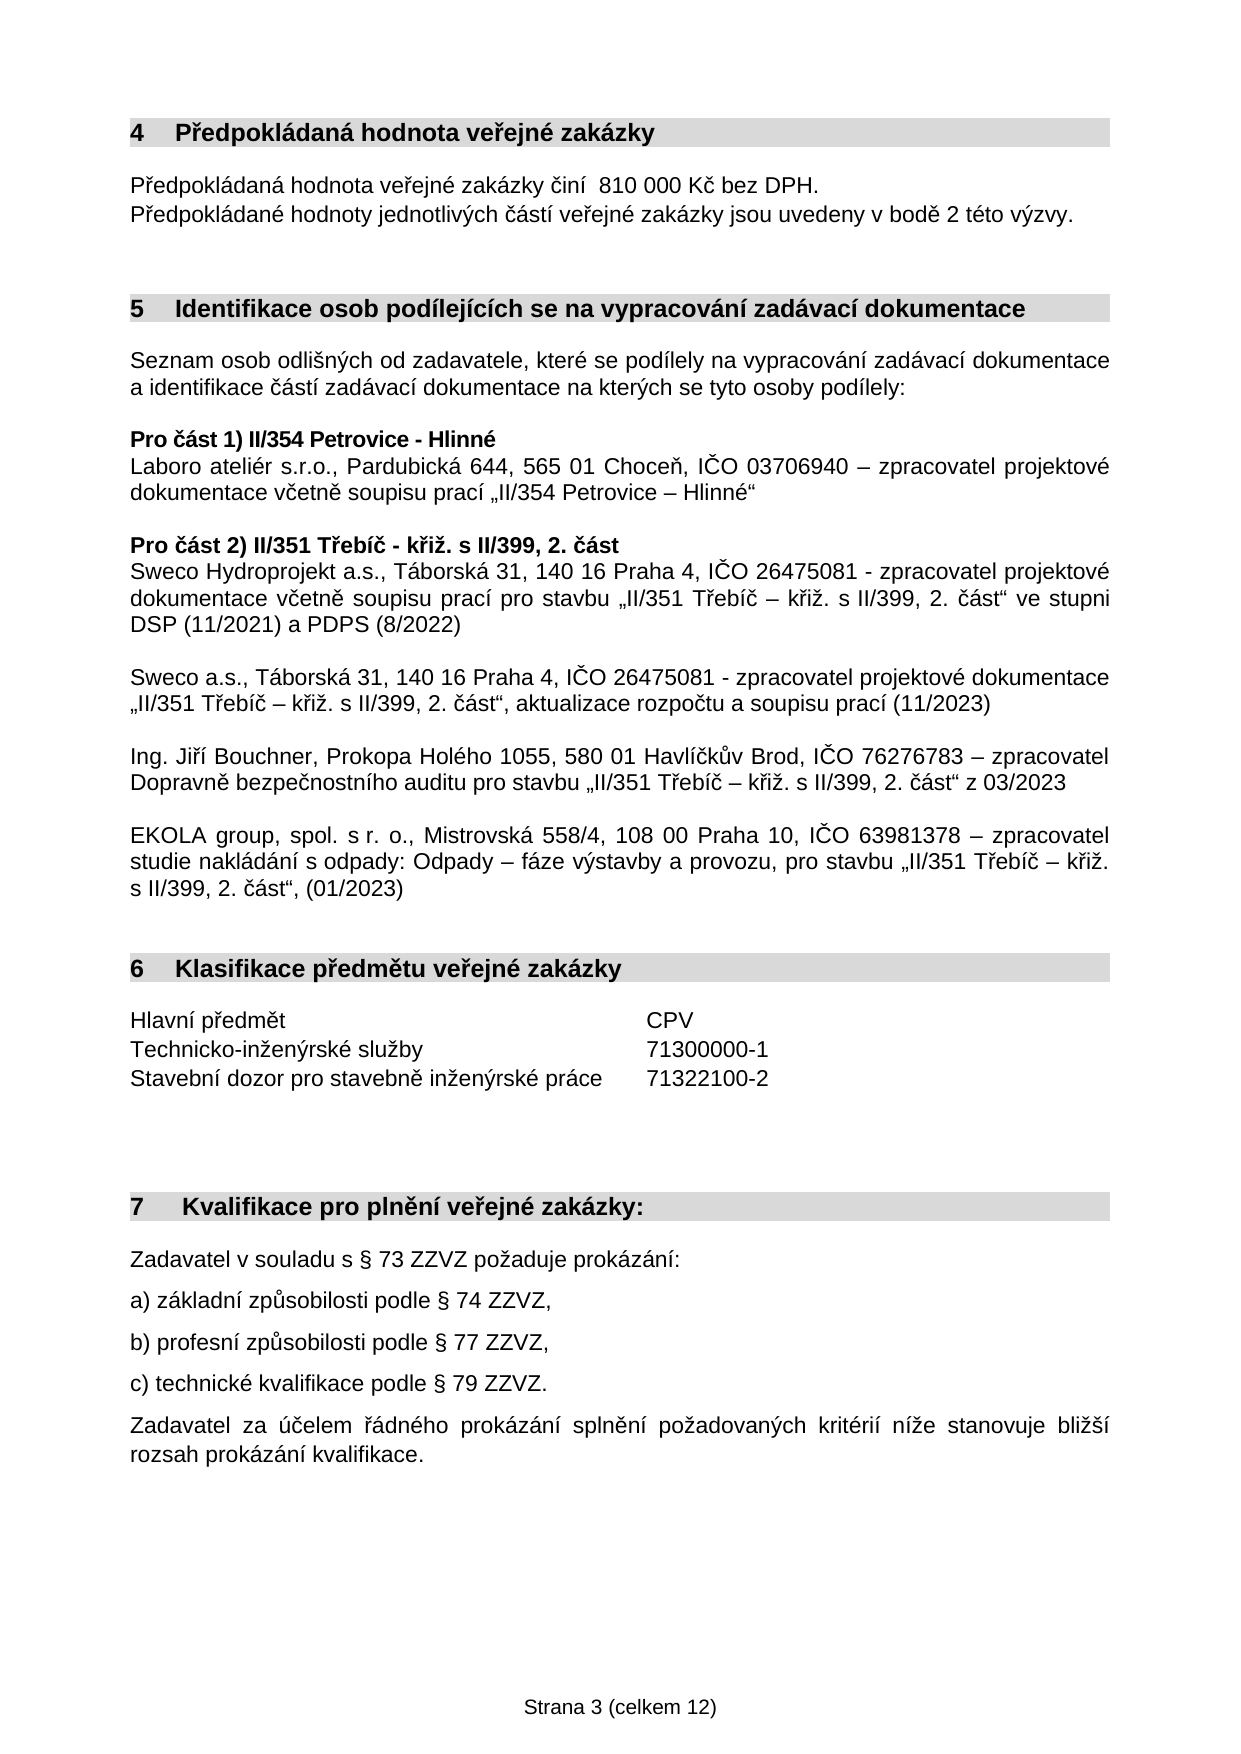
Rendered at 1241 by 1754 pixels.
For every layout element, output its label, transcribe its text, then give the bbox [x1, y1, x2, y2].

title Sweco Hydroprojekt a.s., Táborská 31, 140 16 Praha 4, IČO 26475081 - zpracovatel projektové dokumentace včetně soupisu prací pro stavbu „II/351 Třebíč – křiž. s II/399, 2. část“ ve stupni DSP (11/2021) a PDPS (8/2022) [130, 558, 1110, 637]
text Hlavní předmět CPV [130, 1007, 1110, 1034]
text Předpokládané hodnoty jednotlivých částí veřejné zakázky jsou uvedeny v bodě 2 této výzvy. [130, 201, 1110, 227]
text Technicko-inženýrské služby 71300000-1 [130, 1036, 1110, 1063]
text Stavební dozor pro stavebně inženýrské práce 71322100-2 [130, 1065, 1110, 1092]
text Pro část 1) II/354 Petrovice - Hlinné [130, 426, 1110, 453]
title Seznam osob odlišných od zadavatele, které se podílely na vypracování zadávací dokumentace a identifikace částí zadávací dokumentace na kterých se tyto osoby podílely: [130, 347, 1110, 400]
subtitle Identifikace osob podílejících se na vypracování zadávací dokumentace [130, 294, 1110, 322]
text Zadavatel za účelem řádného prokázání splnění požadovaných kritérií níže stanovuje bližší rozsah prokázání kvalifikace. [130, 1412, 1110, 1467]
text c) technické kvalifikace podle § 79 ZZVZ. [130, 1370, 1110, 1396]
subtitle Předpokládaná hodnota veřejné zakázky [130, 118, 1110, 147]
text Předpokládaná hodnota veřejné zakázky činí 810 000 Kč bez DPH. [130, 172, 1110, 198]
text Zadavatel v souladu s § 73 ZZVZ požaduje prokázání: [130, 1246, 1110, 1272]
text b) profesní způsobilosti podle § 77 ZZVZ, [130, 1329, 1110, 1355]
title Laboro ateliér s.r.o., Pardubická 644, 565 01 Choceň, IČO 03706940 – zpracovatel projektové dokumentace včetně soupisu prací „II/354 Petrovice – Hlinné“ [130, 453, 1110, 506]
subtitle Klasifikace předmětu veřejné zakázky [130, 953, 1110, 982]
subtitle Kvalifikace pro plnění veřejné zakázky: [130, 1192, 1110, 1221]
title Ing. Jiří Bouchner, Prokopa Holého 1055, 580 01 Havlíčkův Brod, IČO 76276783 – zpracovatel Dopravně bezpečnostního auditu pro stavbu „II/351 Třebíč – křiž. s II/399, 2. část“ z 03/2023 [130, 743, 1110, 795]
text a) základní způsobilosti podle § 74 ZZVZ, [130, 1287, 1110, 1313]
title Sweco a.s., Táborská 31, 140 16 Praha 4, IČO 26475081 - zpracovatel projektové dokumentace „II/351 Třebíč – křiž. s II/399, 2. část“, aktualizace rozpočtu a soupisu prací (11/2023) [130, 664, 1110, 716]
title EKOLA group, spol. s r. o., Mistrovská 558/4, 108 00 Praha 10, IČO 63981378 – zpracovatel studie nakládání s odpady: Odpady – fáze výstavby a provozu, pro stavbu „II/351 Třebíč – křiž. s II/399, 2. část“, (01/2023) [130, 822, 1110, 901]
text Pro část 2) II/351 Třebíč - křiž. s II/399, 2. část [130, 532, 1110, 558]
